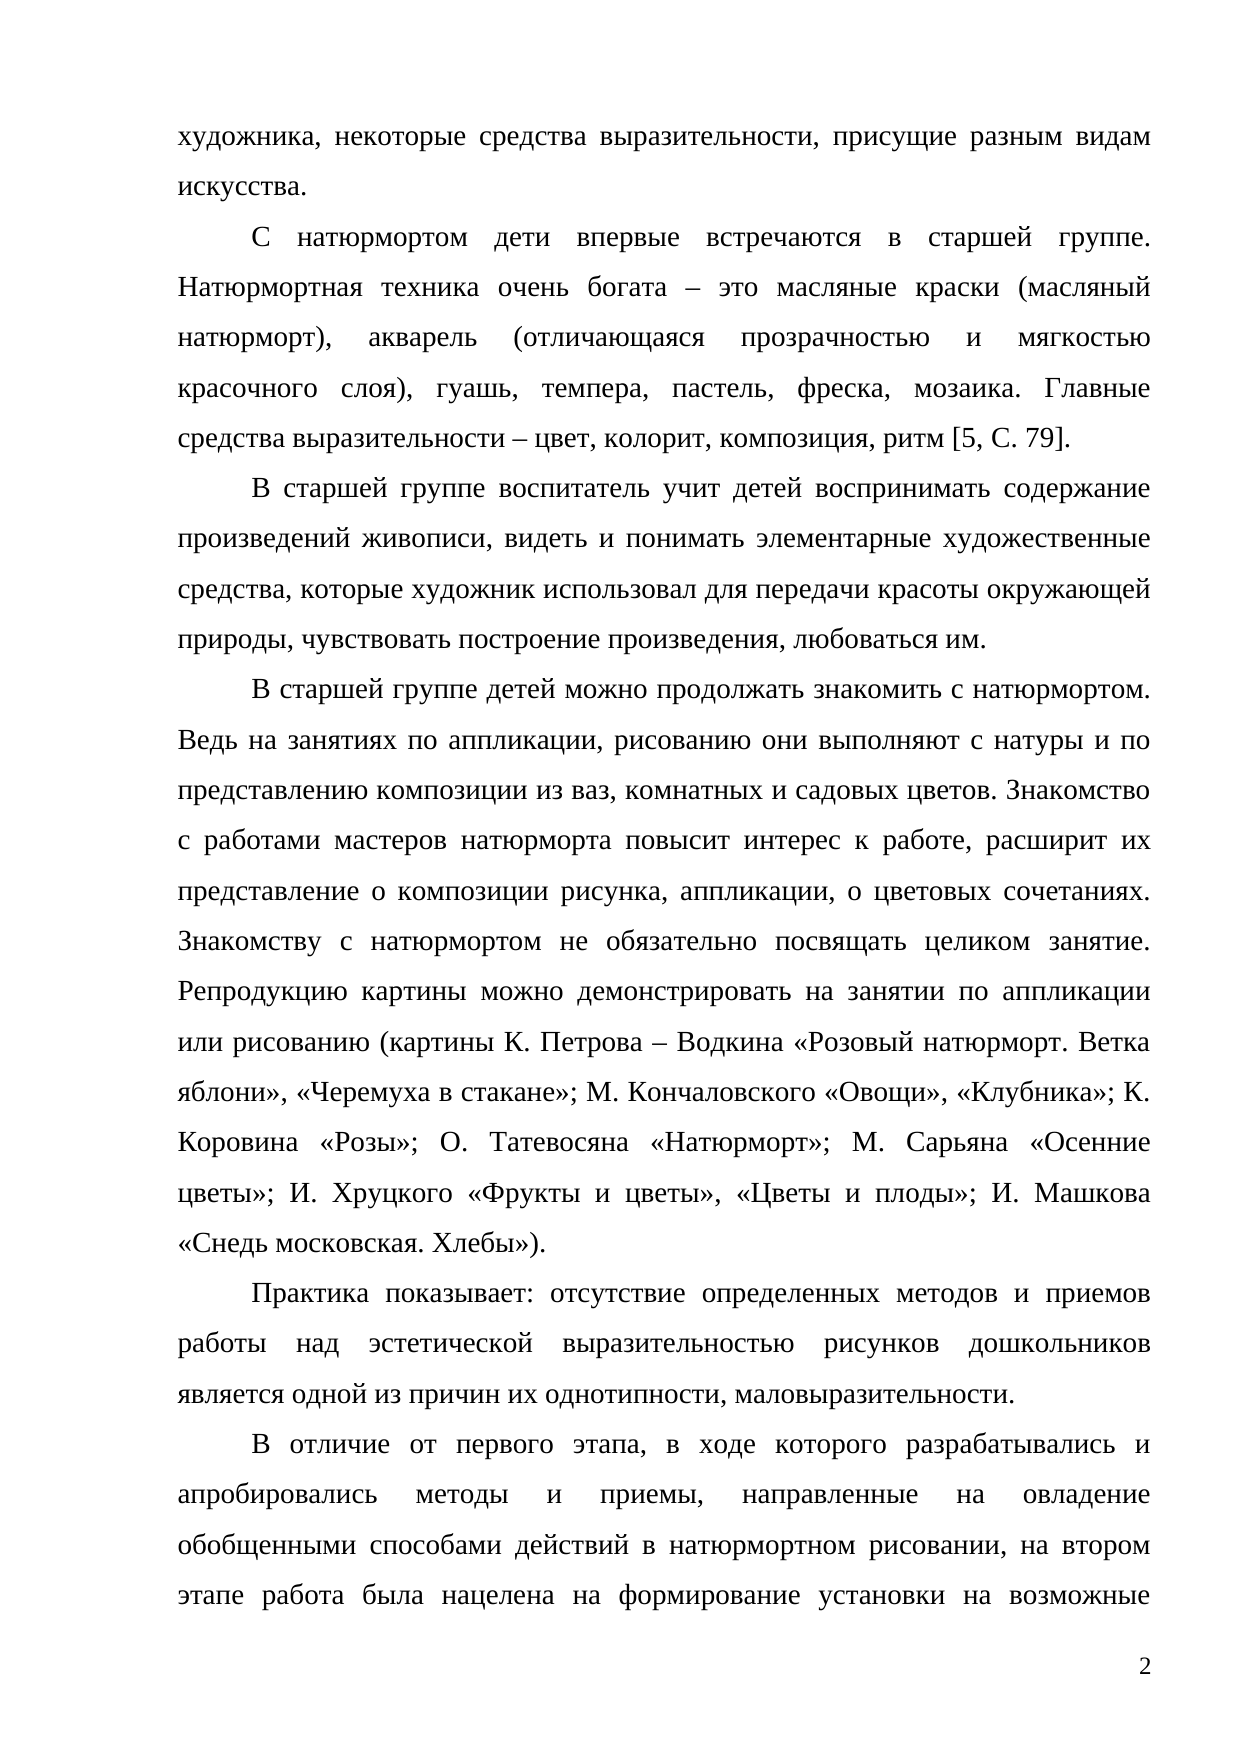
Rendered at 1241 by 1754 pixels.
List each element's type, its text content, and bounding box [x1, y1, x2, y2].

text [177, 118, 1152, 202]
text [177, 1426, 1152, 1611]
text В старшей группе воспитатель учит детей воспринимать содержание произведений живописи, видеть и понимать элементарные художественные средства, которые художник использовал для передачи красоты окружающей природы, чувствовать построение произведения, любоваться им. [177, 470, 1152, 655]
text С натюрмортом дети впервые встречаются в старшей группе. Натюрмортная техника очень богата – это масляные краски (масляный натюрморт), акварель (отличающаяся прозрачностью и мягкостью красочного слоя), гуашь, темпера, пастель, фреска, мозаика. Главные средства выразительности – цвет, колорит, композиция, ритм [5, C. 79]. [177, 219, 1152, 453]
text В старшей группе детей можно продолжать знакомить с натюрмортом. Ведь на занятиях по аппликации, рисованию они выполняют с натуры и по представлению композиции из ваз, комнатных и садовых цветов. Знакомство с работами мастеров натюрморта повысит интерес к работе, расширит их представление о композиции рисунка, аппликации, о цветовых сочетаниях. Знакомству с натюрмортом не обязательно посвящать целиком занятие. Репродукцию картины можно демонстрировать на занятии по аппликации или рисованию (картины К. Петрова – Водкина «Розовый натюрморт. Ветка яблони», «Черемуха в стакане»; М. Кончаловского «Овощи», «Клубника»; К. Коровина «Розы»; О. Татевосяна «Натюрморт»; М. Сарьяна «Осенние цветы»; И. Хруцкого «Фрукты и цветы», «Цветы и плоды»; И. Машкова «Снедь московская. Хлебы»). [177, 672, 1152, 1258]
text Практика показывает: отсутствие определенных методов и приемов работы над эстетической выразительностью рисунков дошкольников является одной из причин их однотипности, маловыразительности. [177, 1275, 1152, 1409]
